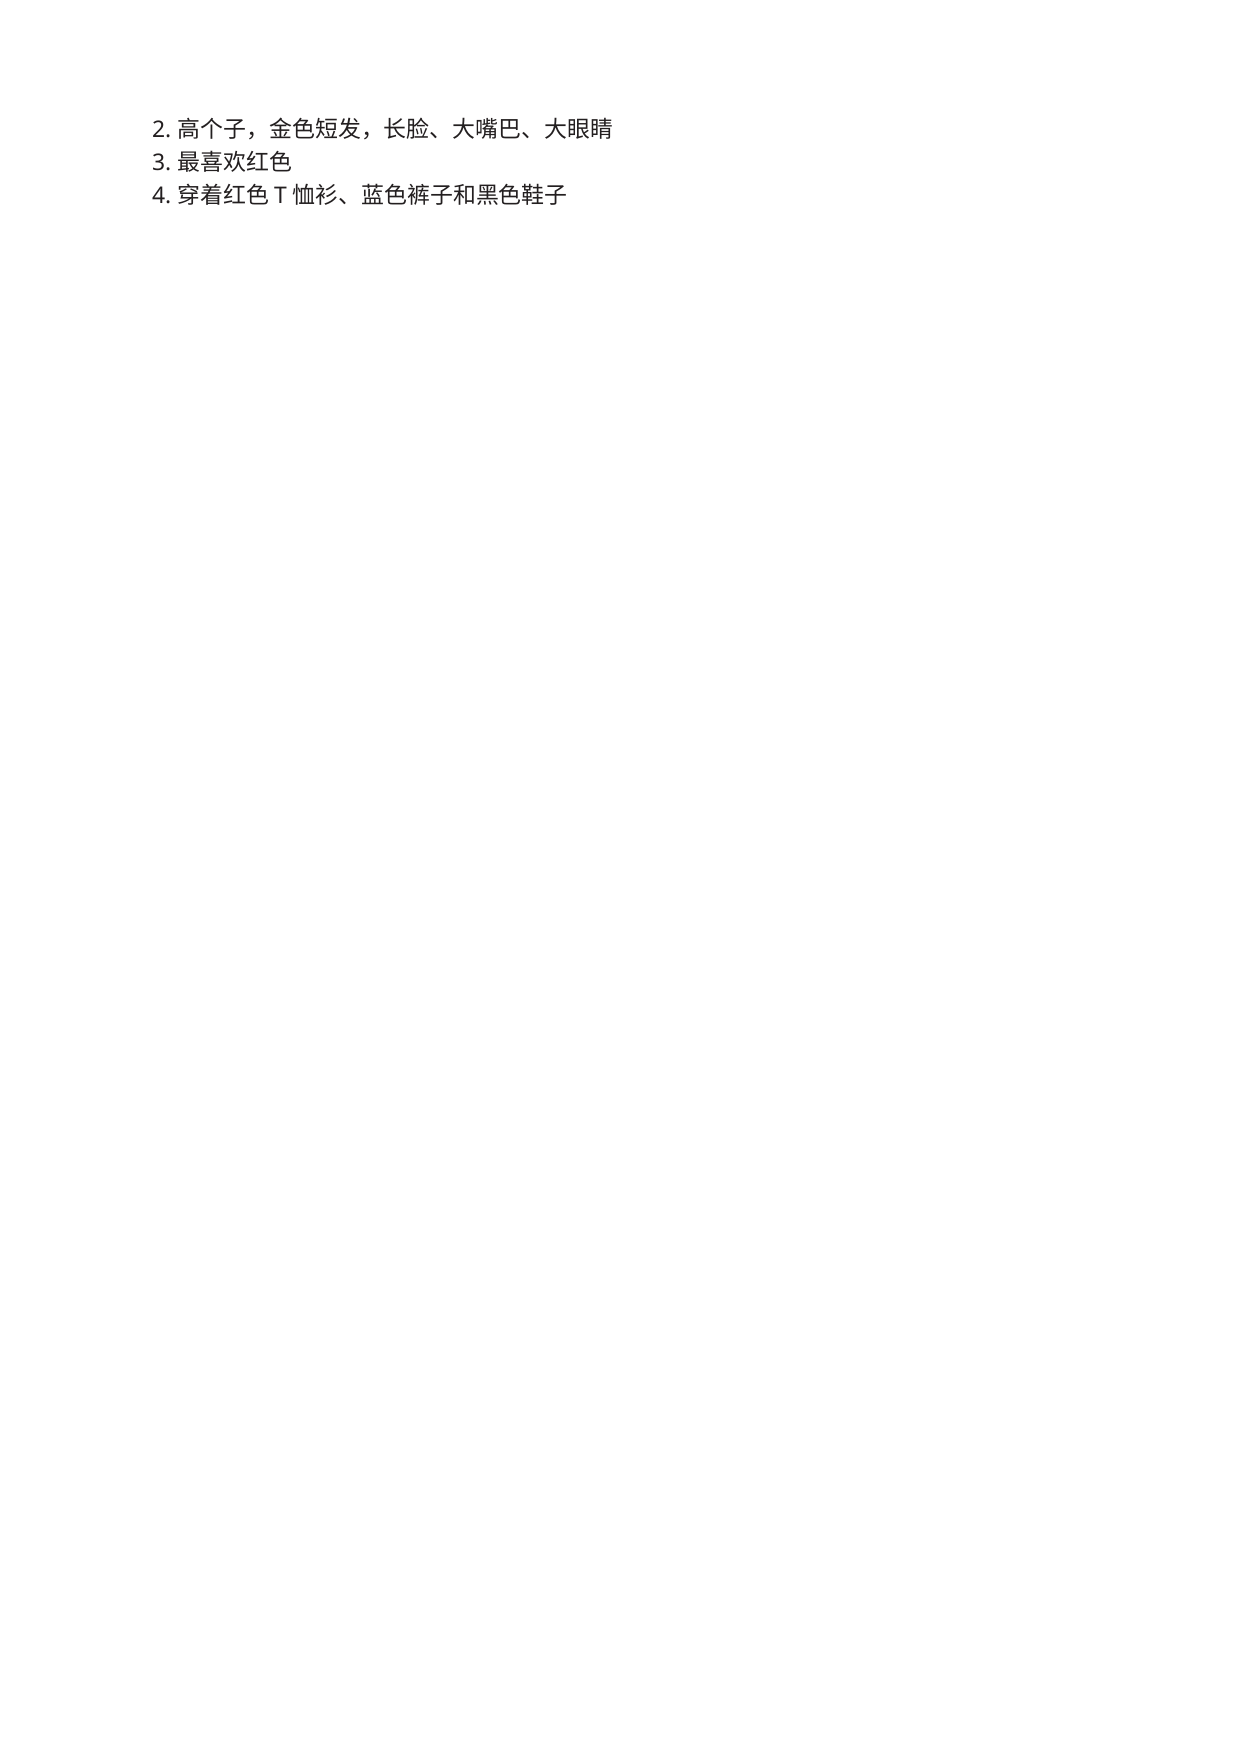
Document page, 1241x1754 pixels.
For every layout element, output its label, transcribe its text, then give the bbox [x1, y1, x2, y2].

text 2. 高个子，金色短发，长脸、大嘴巴、大眼睛 [152, 110, 1134, 144]
text 3. 最喜欢红色 [152, 144, 1134, 177]
text 4. 穿着红色 T 恤衫、蓝色裤子和黑色鞋子 [152, 177, 1134, 210]
